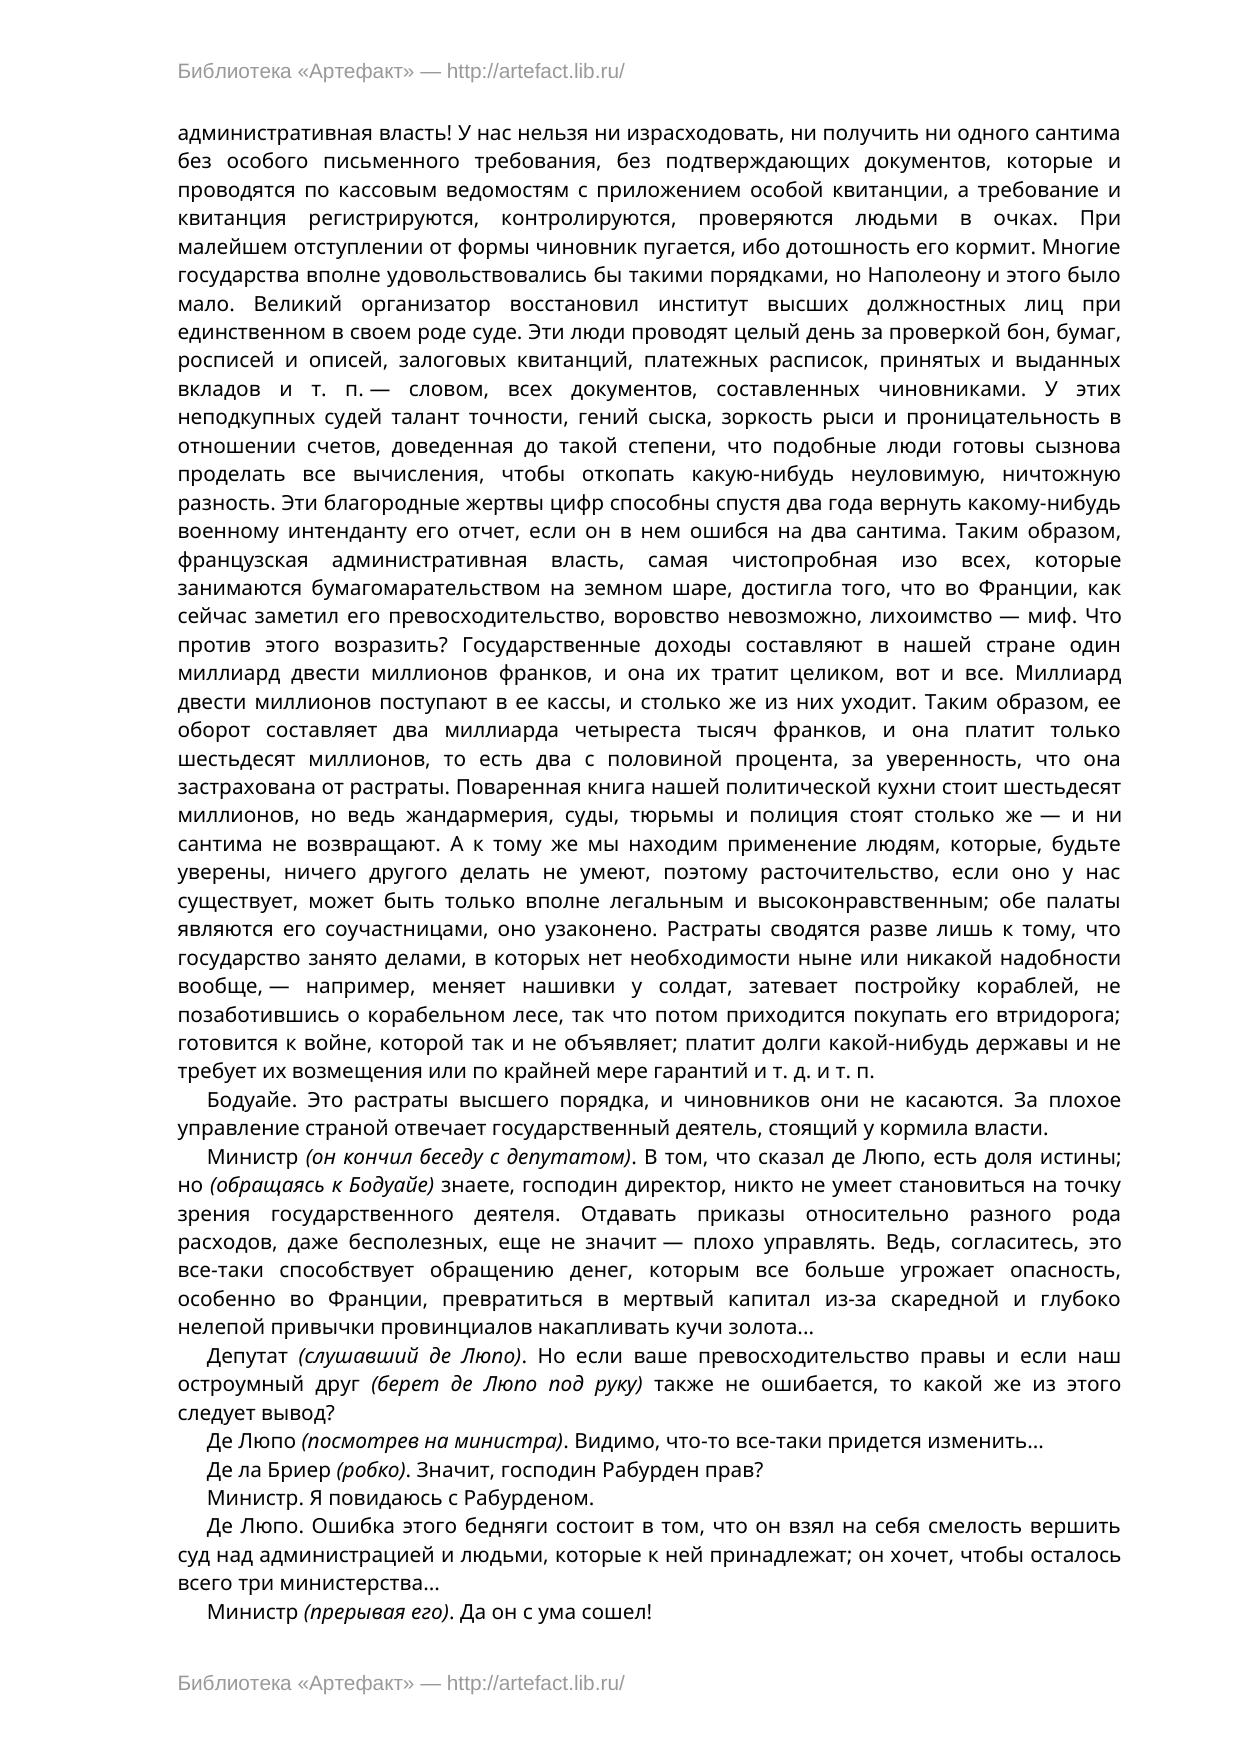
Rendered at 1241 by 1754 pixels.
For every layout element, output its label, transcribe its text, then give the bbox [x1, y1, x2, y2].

text Де Люпо. Ошибка этого бедняги состоит в том, что он взял на себя смелость вершить суд над администрацией и людьми, которые к ней принадлежат; он хочет, чтобы осталось всего три министерства... [177, 1512, 1122, 1597]
text Министр (прерывая его). Да он с ума сошел! [177, 1597, 1122, 1625]
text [177, 118, 1122, 1085]
text Бодуайе. Это растраты высшего порядка, и чиновников они не касаются. За плохое управление страной отвечает государственный деятель, стоящий у кормила власти. [177, 1085, 1122, 1142]
text Депутат (слушавший де Люпо). Но если ваше превосходительство правы и если наш остроумный друг (берет де Люпо под руку) также не ошибается, то какой же из этого следует вывод? [177, 1341, 1122, 1426]
text Министр. Я повидаюсь с Рабурденом. [177, 1483, 1122, 1512]
text Де ла Бриер (робко). Значит, господин Рабурден прав? [177, 1455, 1122, 1483]
text Де Люпо (посмотрев на министра). Видимо, что-то все-таки придется изменить... [177, 1426, 1122, 1455]
text Министр (он кончил беседу с депутатом). В том, что сказал де Люпо, есть доля истины; но (обращаясь к Бодуайе) знаете, господин директор, никто не умеет становиться на точку зрения государственного деятеля. Отдавать приказы относительно разного рода расходов, даже бесполезных, еще не значит — плохо управлять. Ведь, согласитесь, это все-таки способствует обращению денег, которым все больше угрожает опасность, особенно во Франции, превратиться в мертвый капитал из-за скаредной и глубоко нелепой привычки провинциалов накапливать кучи золота... [177, 1142, 1122, 1341]
